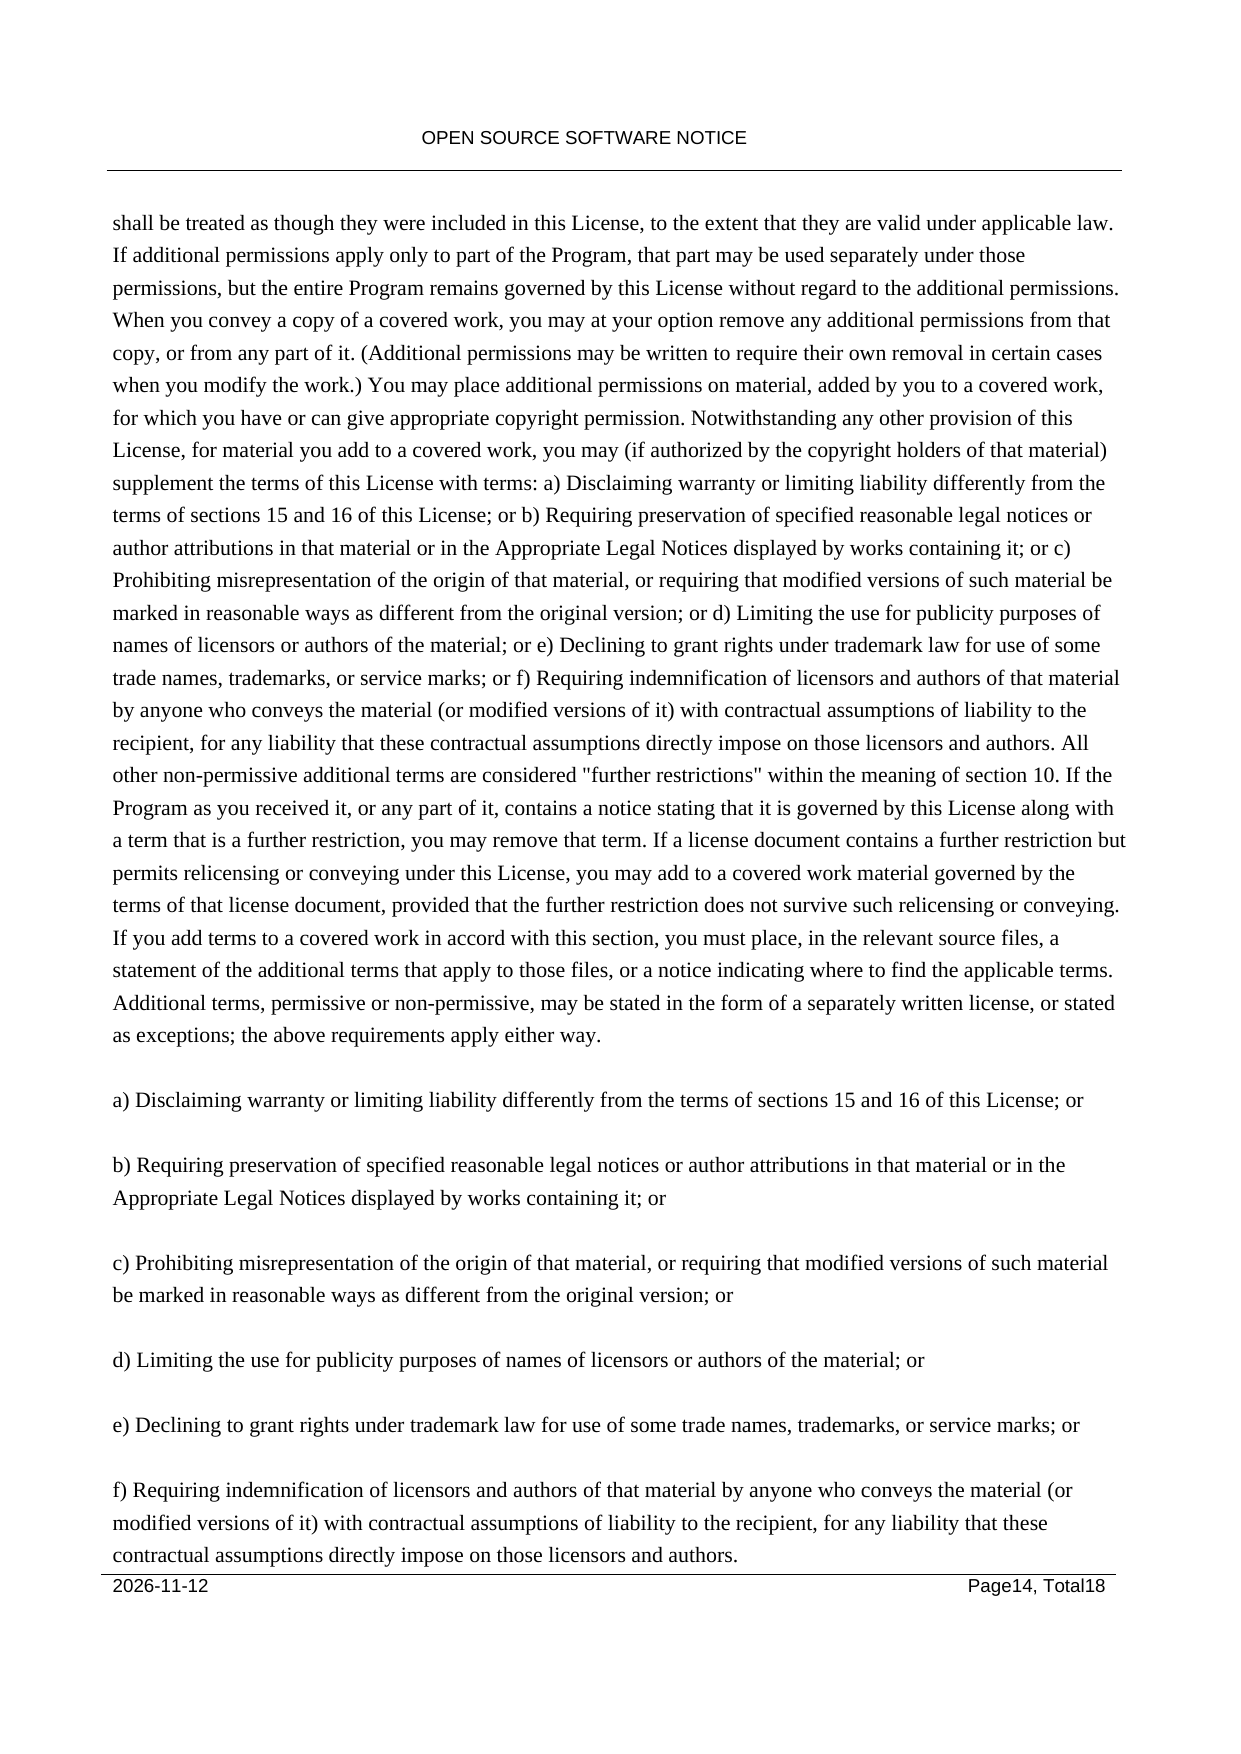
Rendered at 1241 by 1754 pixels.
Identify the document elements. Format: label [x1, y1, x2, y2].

text [112, 206, 1128, 1571]
